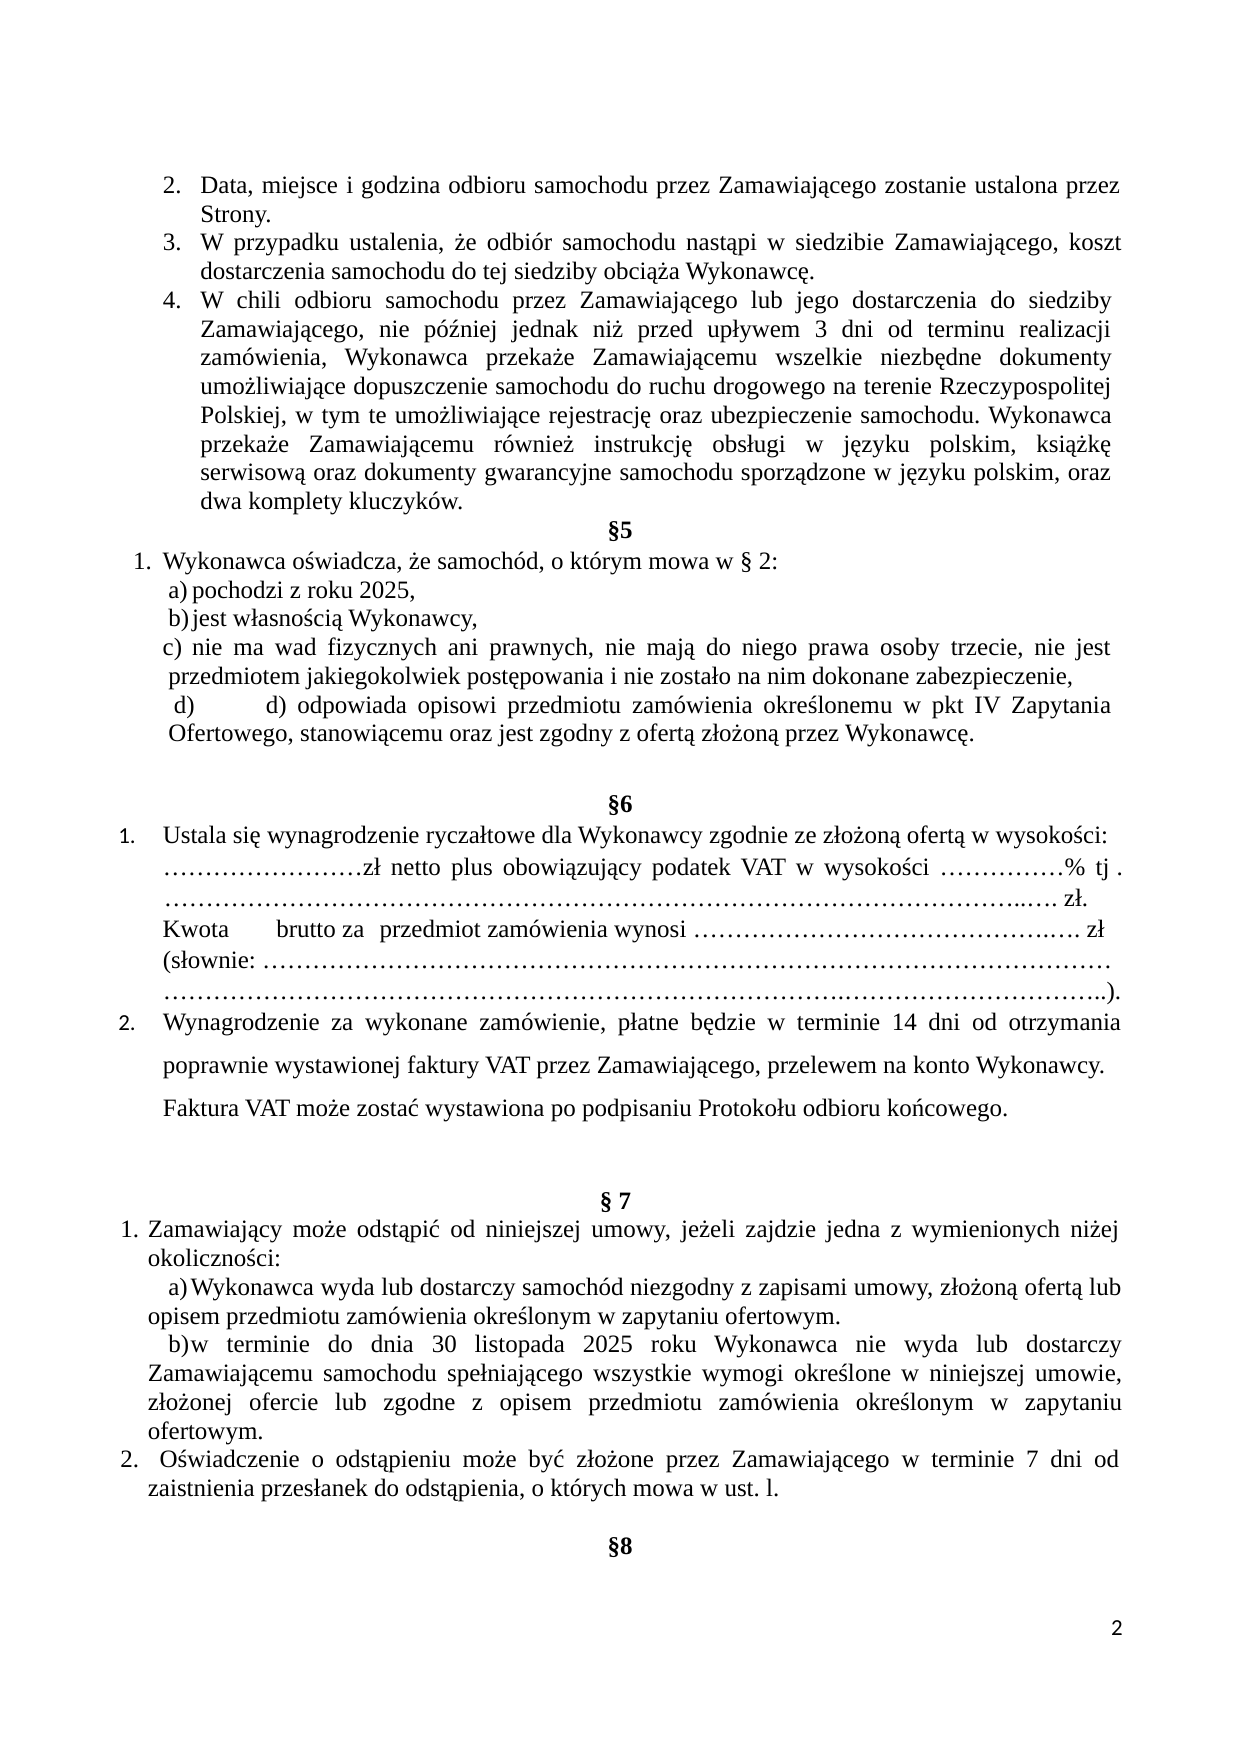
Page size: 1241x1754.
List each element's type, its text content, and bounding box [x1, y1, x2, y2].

list Wykonawca wyda lub dostarczy samochód niezgodny z zapisami umowy, złożoną ofertą lub opisem przedmiotu zamówienia określonym w zapytaniu ofertowym. [148, 1272, 1123, 1329]
list Zamawiający może odstąpić od niniejszej umowy, jeżeli zajdzie jedna z wymienionych niżej okoliczności: [120, 1214, 1121, 1272]
text Kwota brutto za przedmiot zamówienia wynosi …………………………………….…. zł [162, 914, 1123, 942]
text ……………………………………………………………………….…………………………..). [163, 976, 1123, 1004]
subtitle §8 [118, 1531, 1122, 1559]
list Wynagrodzenie za wykonane zamówienie, płatne będzie w terminie 14 dni od otrzymania poprawnie wystawionej faktury VAT przez Zamawiającego, przelewem na konto Wykonawcy. [118, 1007, 1123, 1079]
list Ustala się wynagrodzenie ryczałtowe dla Wykonawcy zgodnie ze złożoną ofertą w wysokości: [118, 820, 1123, 849]
list jest własnością Wykonawcy, [162, 603, 1123, 632]
list w terminie do dnia 30 listopada 2025 roku Wykonawca nie wyda lub dostarczy Zamawiającemu samochodu spełniającego wszystkie wymogi określone w niniejszej umowie, złożonej ofercie lub zgodne z opisem przedmiotu zamówienia określonym w zapytaniu ofertowym. [148, 1329, 1123, 1444]
subtitle §5 [118, 515, 1122, 544]
list Oświadczenie o odstąpieniu może być złożone przez Zamawiającego w terminie 7 dni od zaistnienia przesłanek do odstąpienia, o których mowa w ust. l. [120, 1444, 1121, 1502]
text (słownie: ………………………………………………………………………………………… [163, 945, 1123, 973]
text ……………………zł netto plus obowiązujący podatek VAT w wysokości ……………% tj .…………………………………………………………………………………………..…. zł. [163, 852, 1123, 911]
list pochodzi z roku 2025, [162, 575, 1123, 603]
list d) odpowiada opisowi przedmiotu zamówienia określonemu w pkt IV Zapytania Ofertowego, stanowiącemu oraz jest zgodny z ofertą złożoną przez Wykonawcę. [168, 690, 1112, 747]
list Wykonawca oświadcza, że samochód, o którym mowa w § 2: [133, 546, 1123, 575]
list W przypadku ustalenia, że odbiór samochodu nastąpi w siedzibie Zamawiającego, koszt dostarczenia samochodu do tej siedziby obciąża Wykonawcę. [163, 227, 1123, 285]
text Faktura VAT może zostać wystawiona po podpisaniu Protokołu odbioru końcowego. [163, 1093, 1123, 1121]
text § 7 [118, 1186, 1112, 1214]
subtitle §6 [118, 789, 1122, 818]
list W chili odbioru samochodu przez Zamawiającego lub jego dostarczenia do siedziby Zamawiającego, nie później jednak niż przed upływem 3 dni od terminu realizacji zamówienia, Wykonawca przekaże Zamawiającemu wszelkie niezbędne dokumenty umożliwiające dopuszczenie samochodu do ruchu drogowego na terenie Rzeczypospolitej Polskiej, w tym te umożliwiające rejestrację oraz ubezpieczenie samochodu. Wykonawca przekaże Zamawiającemu również instrukcję obsługi w języku polskim, książkę serwisową oraz dokumenty gwarancyjne samochodu sporządzone w języku polskim, oraz dwa komplety kluczyków. [163, 285, 1112, 515]
list Data, miejsce i godzina odbioru samochodu przez Zamawiającego zostanie ustalona przez Strony. [163, 170, 1121, 227]
list nie ma wad fizycznych ani prawnych, nie mają do niego prawa osoby trzecie, nie jest przedmiotem jakiegokolwiek postępowania i nie zostało na nim dokonane zabezpieczenie, [162, 632, 1112, 690]
